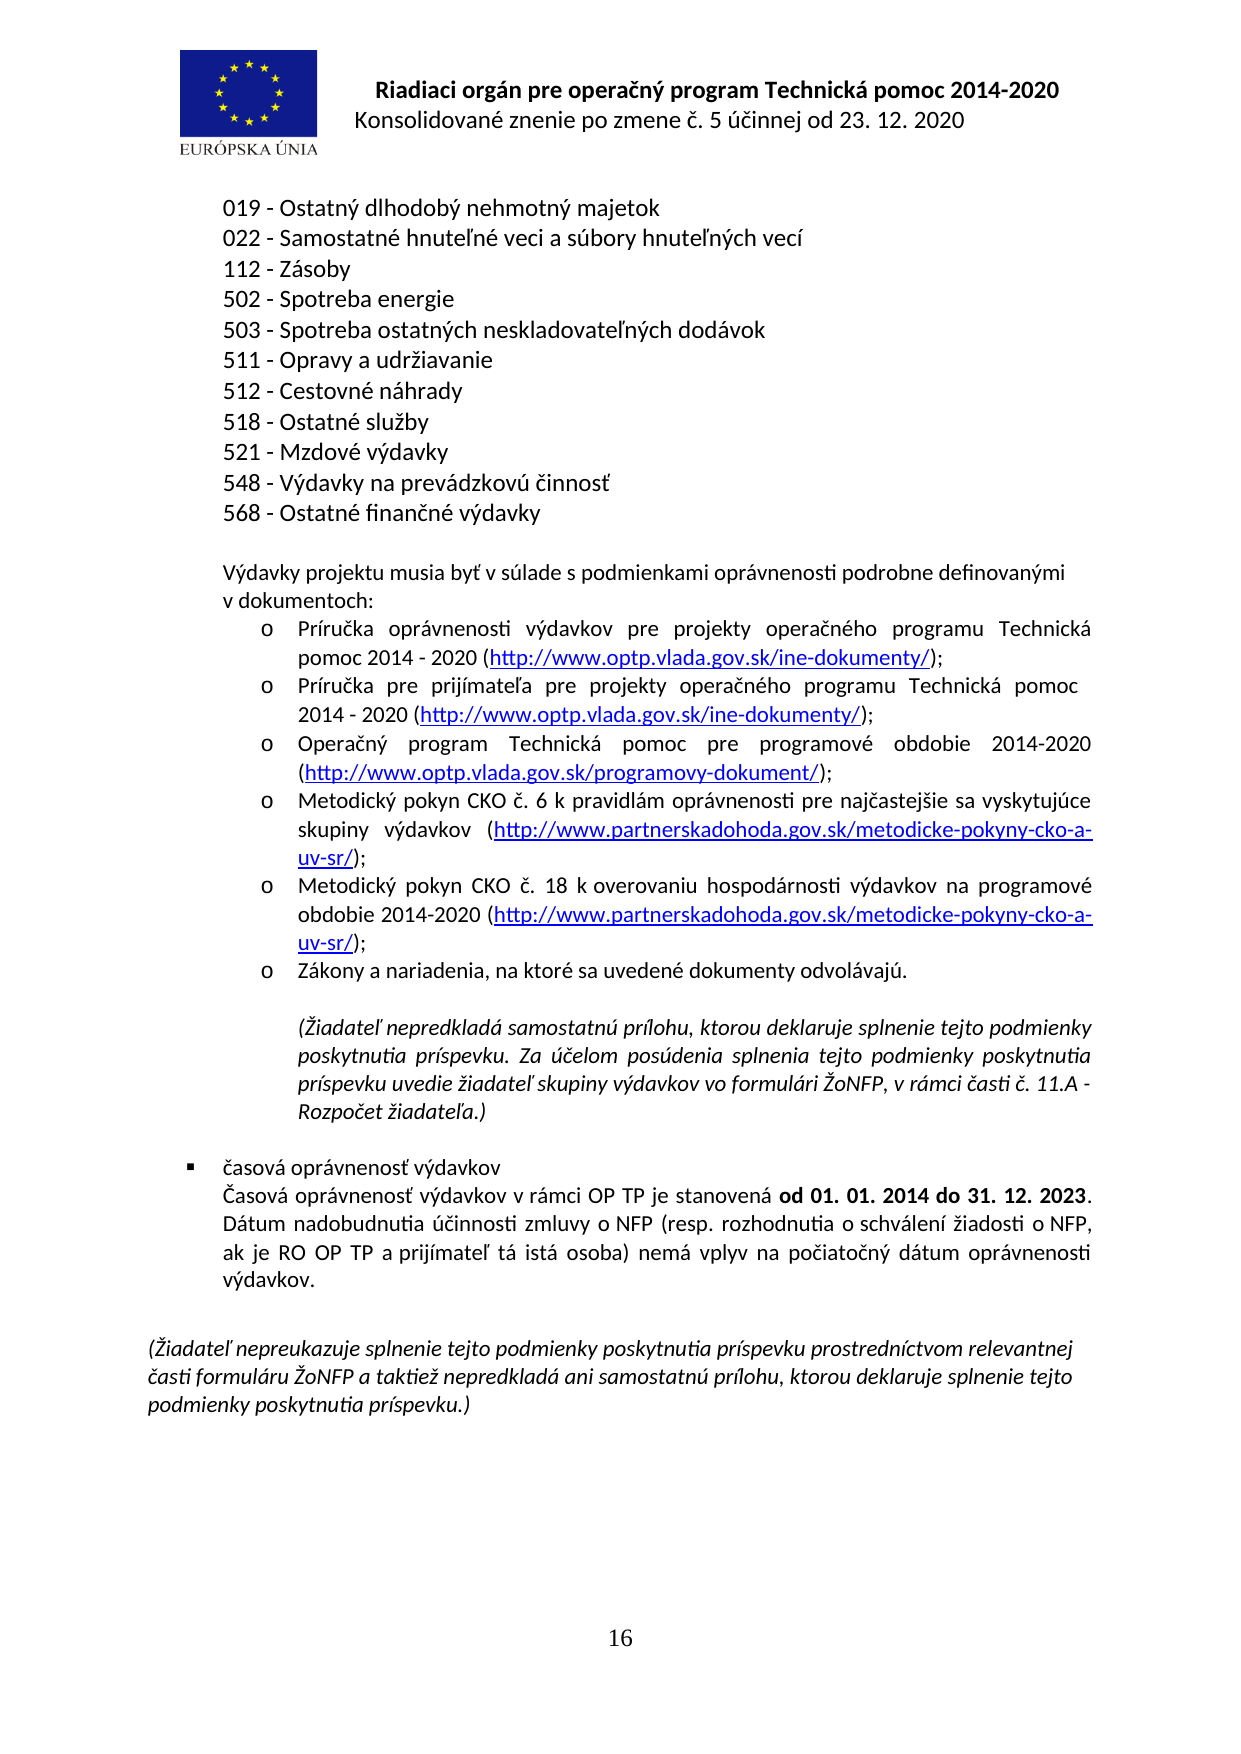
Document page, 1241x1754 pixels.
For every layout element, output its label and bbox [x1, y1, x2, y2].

picture [179, 50, 318, 155]
